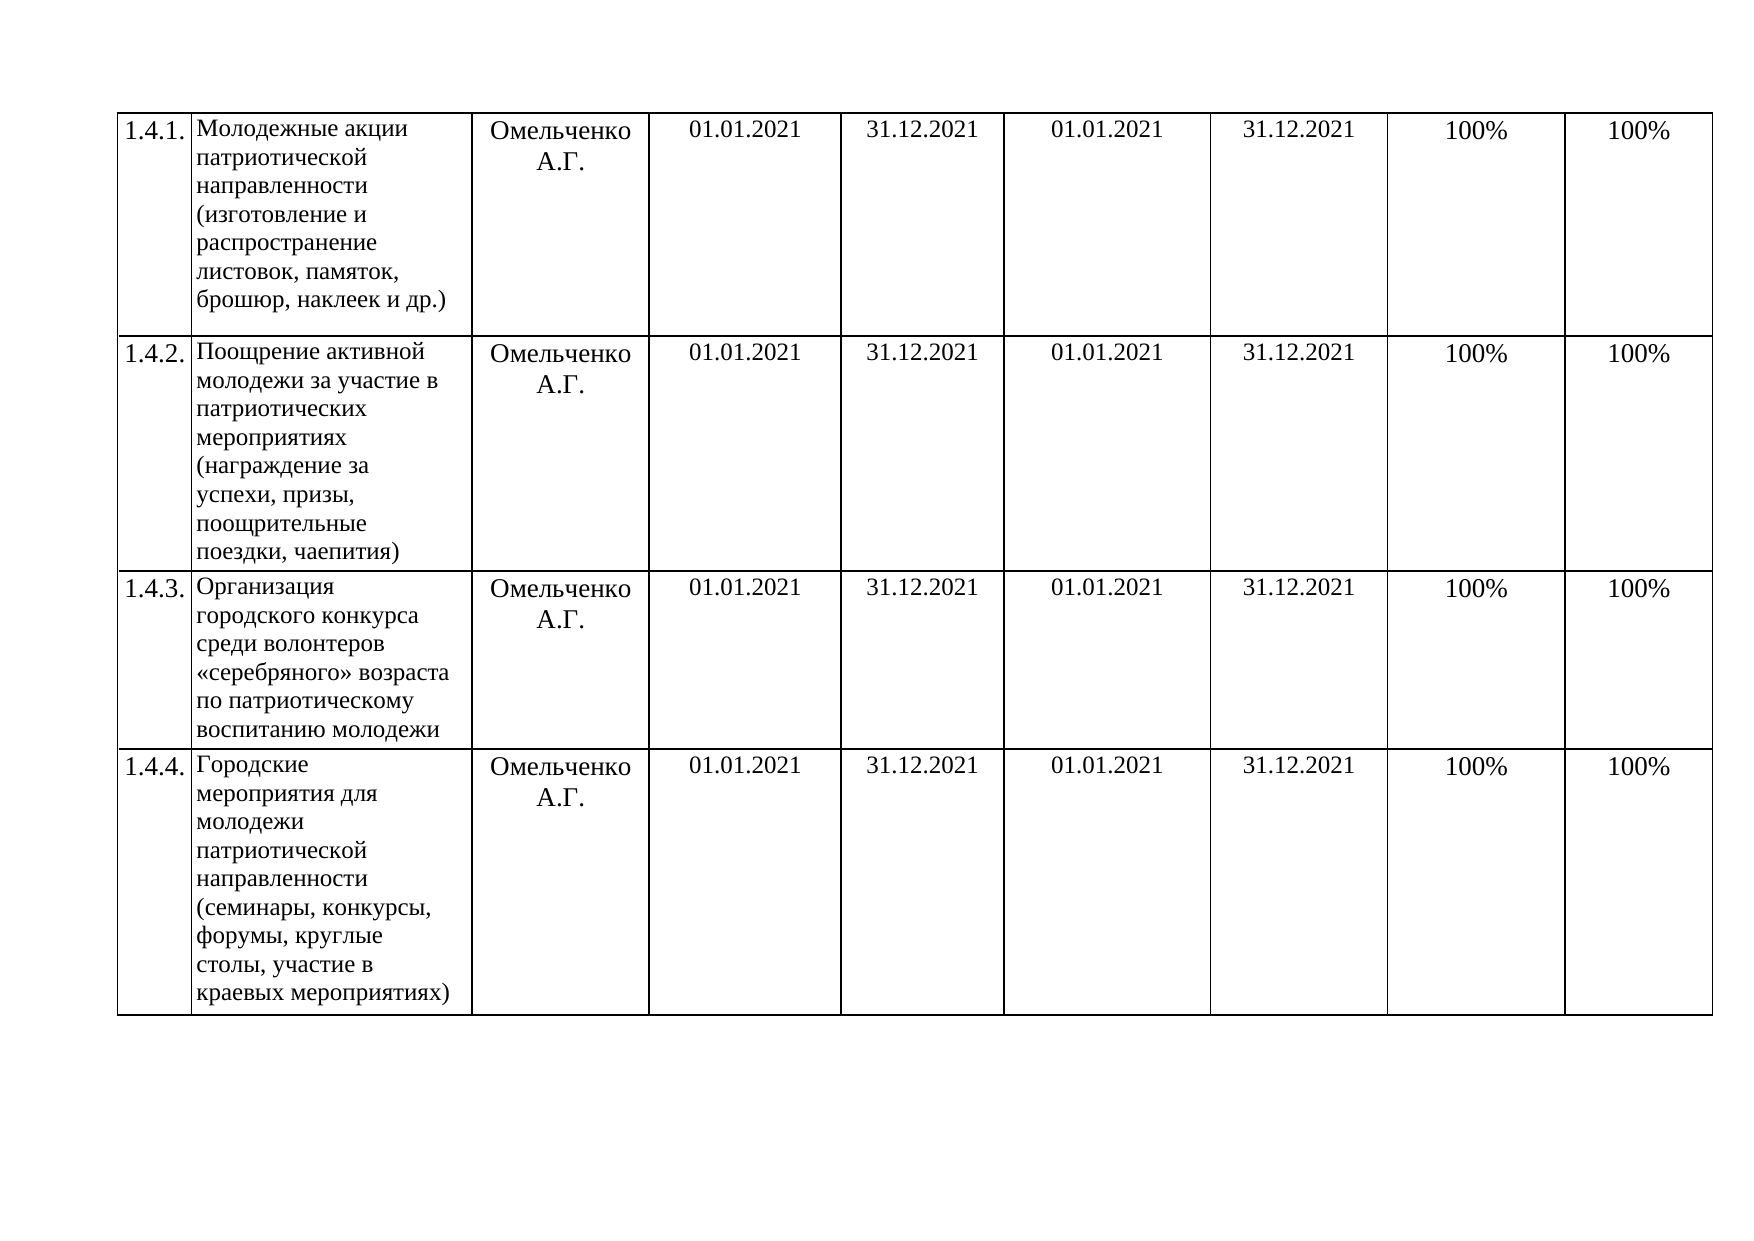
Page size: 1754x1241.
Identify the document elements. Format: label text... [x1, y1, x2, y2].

table_cell 01.01.2021 [650, 114, 840, 335]
table_cell 01.01.2021 [1005, 337, 1210, 570]
table_cell 31.12.2021 [842, 114, 1003, 335]
table_cell Поощрение активной молодежи за участие в патриотических мероприятиях (награждение за успехи, призы, поощрительные поездки, чаепития) [192, 337, 471, 570]
table_cell Омельченко А.Г. [473, 750, 648, 1014]
table_cell 100% [1566, 114, 1712, 335]
table_cell 100% [1388, 750, 1564, 1014]
table_cell 01.01.2021 [650, 572, 840, 748]
table_cell 01.01.2021 [1005, 572, 1210, 748]
table_cell 31.12.2021 [842, 572, 1003, 748]
table_cell 01.01.2021 [650, 337, 840, 570]
table_cell 01.01.2021 [1005, 114, 1210, 335]
table_cell 01.01.2021 [650, 750, 840, 1014]
table_cell 1.4.2. [118, 336, 191, 570]
table_cell 01.01.2021 [1005, 750, 1210, 1014]
table_cell 100% [1566, 337, 1712, 570]
table_cell 100% [1388, 572, 1564, 748]
table_cell 31.12.2021 [1211, 572, 1387, 748]
table_cell 100% [1566, 572, 1712, 748]
table_cell 31.12.2021 [842, 750, 1003, 1014]
table_cell 31.12.2021 [842, 337, 1003, 570]
table_cell Омельченко А.Г. [473, 337, 648, 570]
table_cell Городские мероприятия для молодежи патриотической направленности (семинары, конкурсы, форумы, круглые столы, участие в краевых мероприятиях) [192, 750, 471, 1014]
table_cell Молодежные акции патриотической направленности (изготовление и распространение листовок, памяток, брошюр, наклеек и др.) [192, 114, 471, 335]
table_cell 100% [1388, 114, 1564, 335]
table_cell 31.12.2021 [1211, 337, 1387, 570]
table_cell 100% [1388, 337, 1564, 570]
table_cell 31.12.2021 [1211, 750, 1387, 1014]
table_cell 100% [1566, 750, 1712, 1014]
table_cell 1.4.1. [118, 114, 191, 335]
table_cell Организация городского конкурса среди волонтеров «серебряного» возраста по патриотическому воспитанию молодежи [192, 572, 471, 748]
table_cell 31.12.2021 [1211, 114, 1387, 335]
table_cell 1.4.4. [118, 749, 191, 1014]
table_cell 1.4.3. [118, 571, 191, 748]
table_cell Омельченко А.Г. [473, 114, 648, 335]
table_cell Омельченко А.Г. [473, 572, 648, 748]
